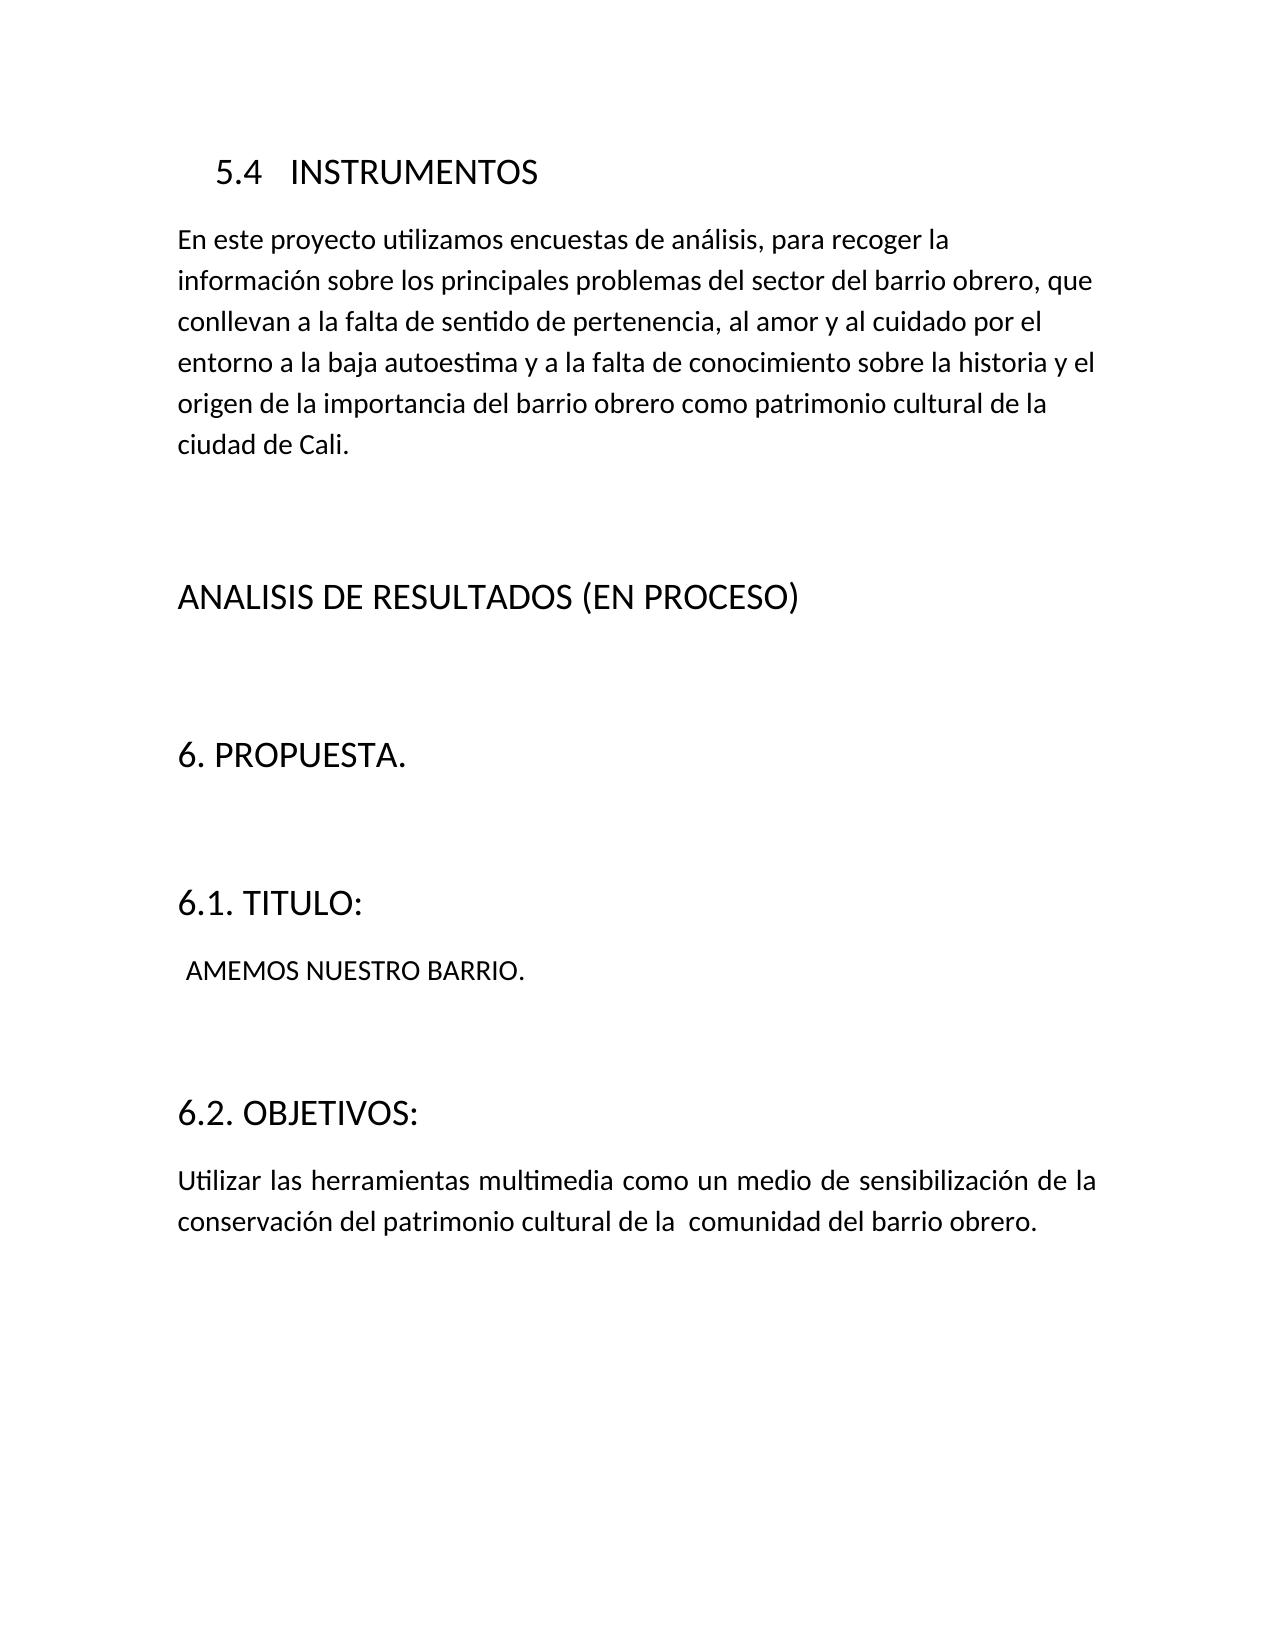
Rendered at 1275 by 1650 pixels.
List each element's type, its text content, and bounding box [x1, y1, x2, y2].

text 6. PROPUESTA. [177, 731, 1098, 777]
text En este proyecto utilizamos encuestas de análisis, para recoger la información sobre los principales problemas del sector del barrio obrero, que conllevan a la falta de sentido de pertenencia, al amor y al cuidado por el entorno a la baja autoestima y a la falta de conocimiento sobre la historia y el origen de la importancia del barrio obrero como patrimonio cultural de la ciudad de Cali. [177, 221, 1098, 461]
text 6.1. TITULO: [177, 878, 1098, 924]
text ANALISIS DE RESULTADOS (EN PROCESO) [177, 573, 1098, 618]
text Utilizar las herramientas multimedia como un medio de sensibilización de la conservación del patrimonio cultural de la comunidad del barrio obrero. [177, 1162, 1098, 1239]
text AMEMOS NUESTRO BARRIO. [177, 952, 1098, 988]
list INSTRUMENTOS [215, 148, 1098, 193]
text 6.2. OBJETIVOS: [177, 1089, 1098, 1135]
